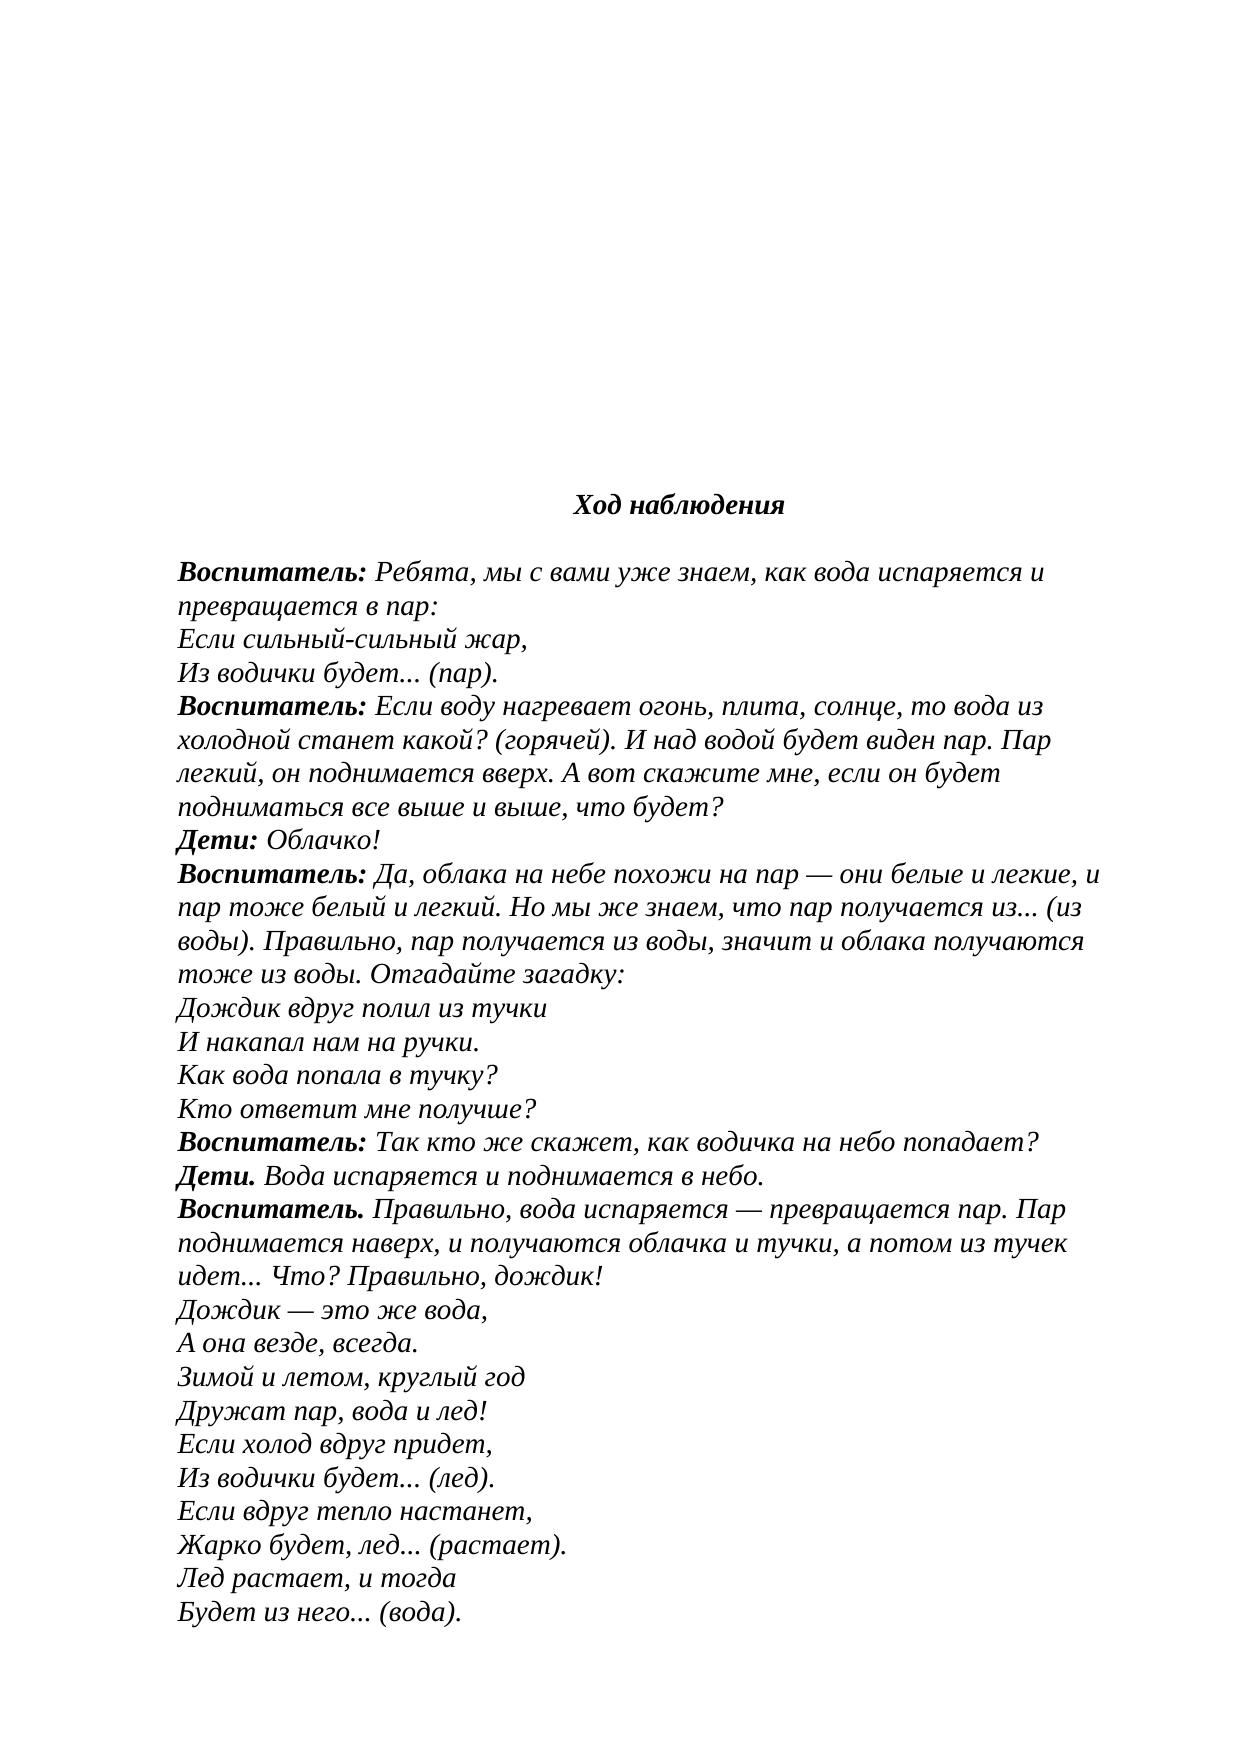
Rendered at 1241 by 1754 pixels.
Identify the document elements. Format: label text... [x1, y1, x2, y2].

text Воспитатель. Правильно, вода испаряется — превращается пар. Пар поднимается наверх, и получаются облачка и тучки, а потом из тучек идет... Что? Правильно, дождик! [177, 1191, 1122, 1292]
text Ход наблюдения [177, 487, 1122, 521]
text Из водички будет... (пар). [177, 655, 1122, 688]
text Зимой и летом, круглый год [177, 1359, 1122, 1393]
text Воспитатель: Если воду нагревает огонь, плита, солнце, то вода из холодной станет какой? (горячей). И над водой будет виден пар. Пар легкий, он поднимается вверх. А вот скажите мне, если он будет подниматься все выше и выше, что будет? [177, 688, 1122, 822]
text Дождик вдруг полил из тучки [177, 990, 1122, 1024]
text Воспитатель: Да, облака на небе похожи на пар — они белые и легкие, и пар тоже белый и легкий. Но мы же знаем, что пар получается из... (из воды). Правильно, пар получается из воды, значит и облака получаются тоже из воды. Отгадайте загадку: [177, 856, 1122, 990]
text Если вдруг тепло настанет, [177, 1493, 1122, 1527]
text Как вода попала в тучку? [177, 1057, 1122, 1091]
text Дождик — это же вода, [177, 1292, 1122, 1326]
text Дети. Вода испаряется и поднимается в небо. [177, 1158, 1122, 1191]
text Дружат пар, вода и лед! [177, 1393, 1122, 1426]
text Кто ответит мне получше? [177, 1091, 1122, 1124]
text Если сильный-сильный жар, [177, 621, 1122, 655]
text Лед растает, и тогда [177, 1560, 1122, 1594]
text Воспитатель: Так кто же скажет, как водичка на небо попадает? [177, 1124, 1122, 1158]
text Жарко будет, лед... (растает). [177, 1527, 1122, 1560]
text Если холод вдруг придет, [177, 1426, 1122, 1460]
text Дети: Облачко! [177, 822, 1122, 856]
text Воспитатель: Ребята, мы с вами уже знаем, как вода испаряется и превращается в пар: [177, 554, 1122, 621]
text Будет из него... (вода). [177, 1594, 1122, 1627]
text И накапал нам на ручки. [177, 1024, 1122, 1057]
text А она везде, всегда. [177, 1326, 1122, 1359]
text Из водички будет... (лед). [177, 1460, 1122, 1493]
